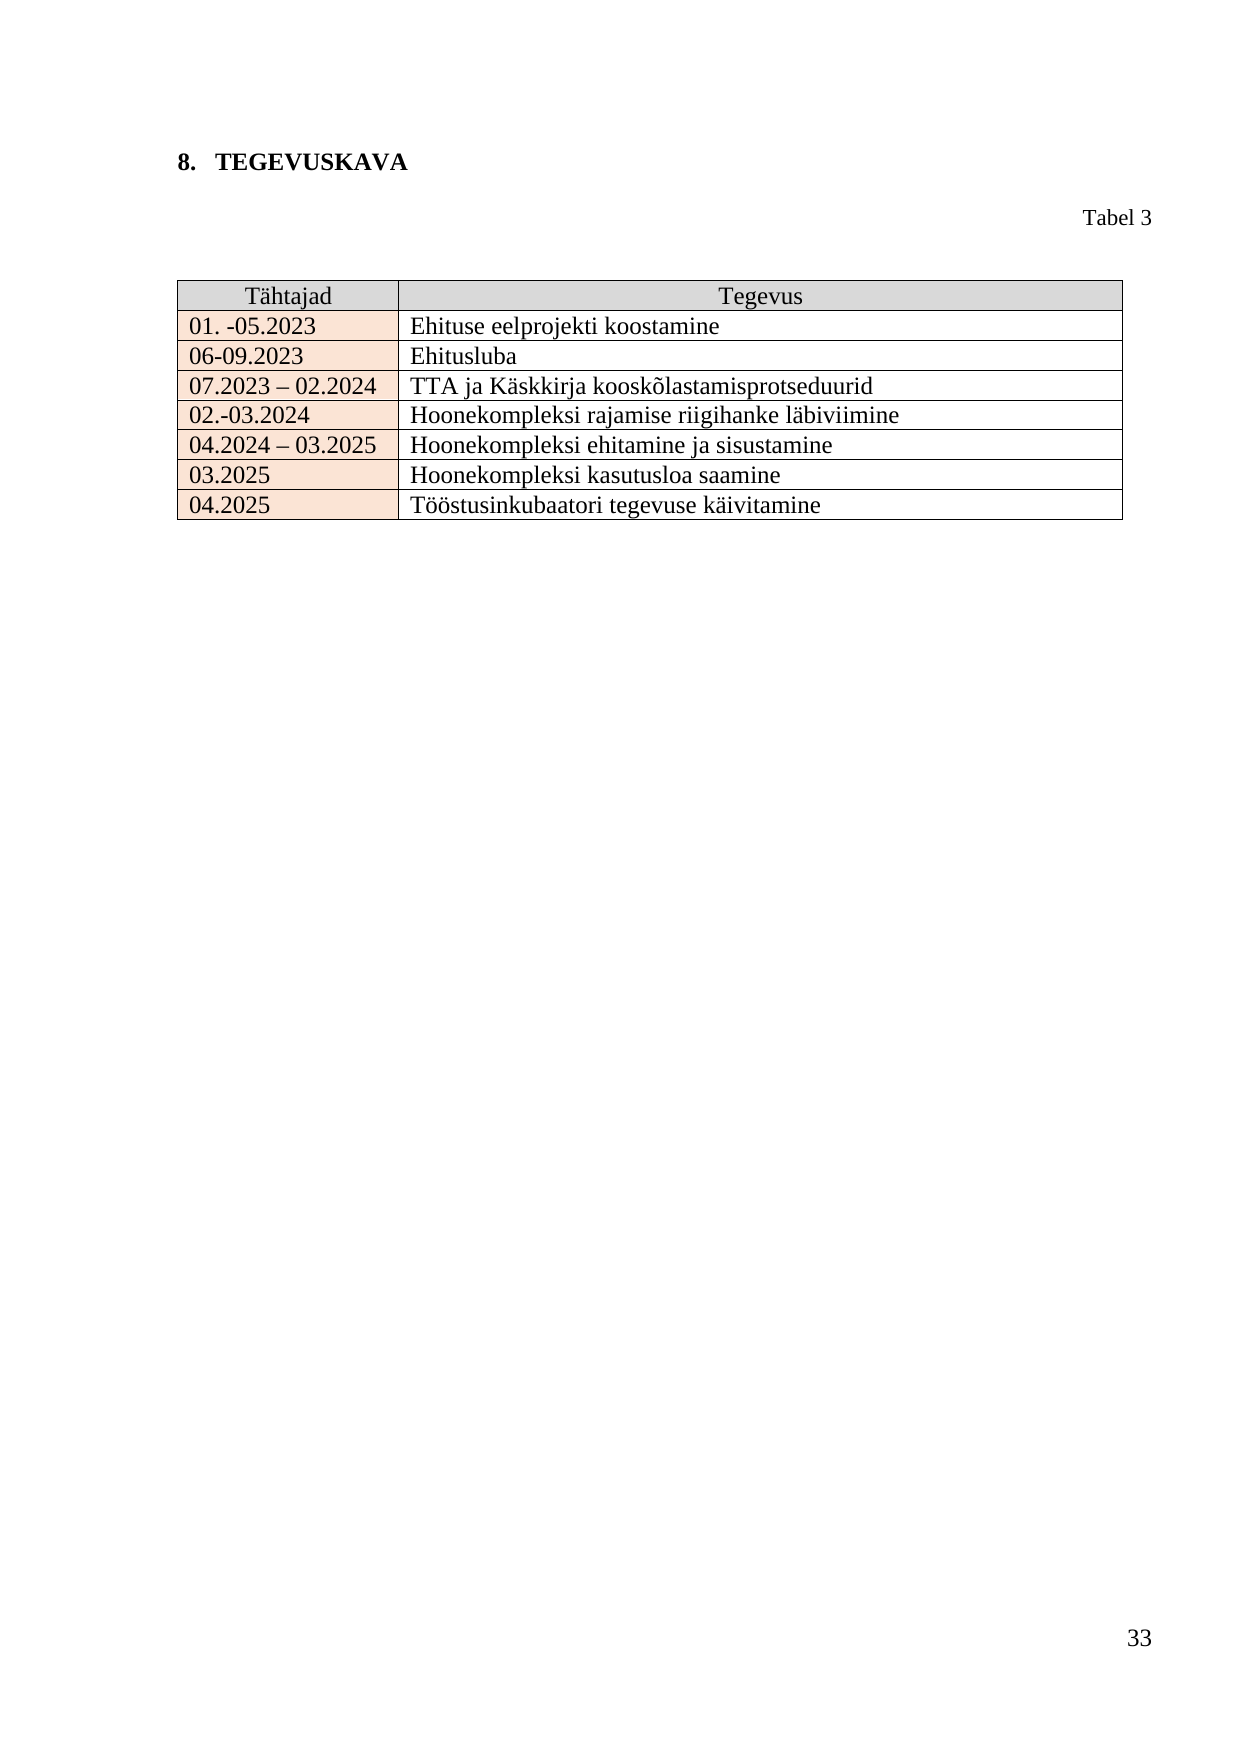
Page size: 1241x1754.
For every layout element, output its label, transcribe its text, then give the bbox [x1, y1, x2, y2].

text Tabel 3 [177, 204, 1152, 231]
table_cell Hoonekompleksi kasutusloa saamine [399, 460, 1122, 489]
table_cell Hoonekompleksi rajamise riigihanke läbiviimine [399, 401, 1122, 429]
table_cell Ehituse eelprojekti koostamine [399, 311, 1122, 340]
table_cell Tööstusinkubaatori tegevuse käivitamine [399, 490, 1122, 519]
table_header Tegevus [399, 281, 1122, 310]
table_cell 02.-03.2024 [178, 401, 398, 429]
table_cell 01. -05.2023 [178, 311, 398, 340]
table_cell Hoonekompleksi ehitamine ja sisustamine [399, 430, 1122, 459]
table_cell ТТА ja Käskkirja kooskõlastamisprotseduurid [399, 371, 1122, 399]
table_cell 07.2023 – 02.2024 [178, 371, 398, 399]
table_cell 04.2024 – 03.2025 [178, 430, 398, 459]
table_header Tähtajad [178, 281, 398, 310]
table_cell 04.2025 [178, 490, 398, 519]
text TEGEVUSKAVA [177, 147, 1152, 176]
table_cell 06-09.2023 [178, 341, 398, 370]
table_cell Ehitusluba [399, 341, 1122, 370]
table_cell 03.2025 [178, 460, 398, 489]
